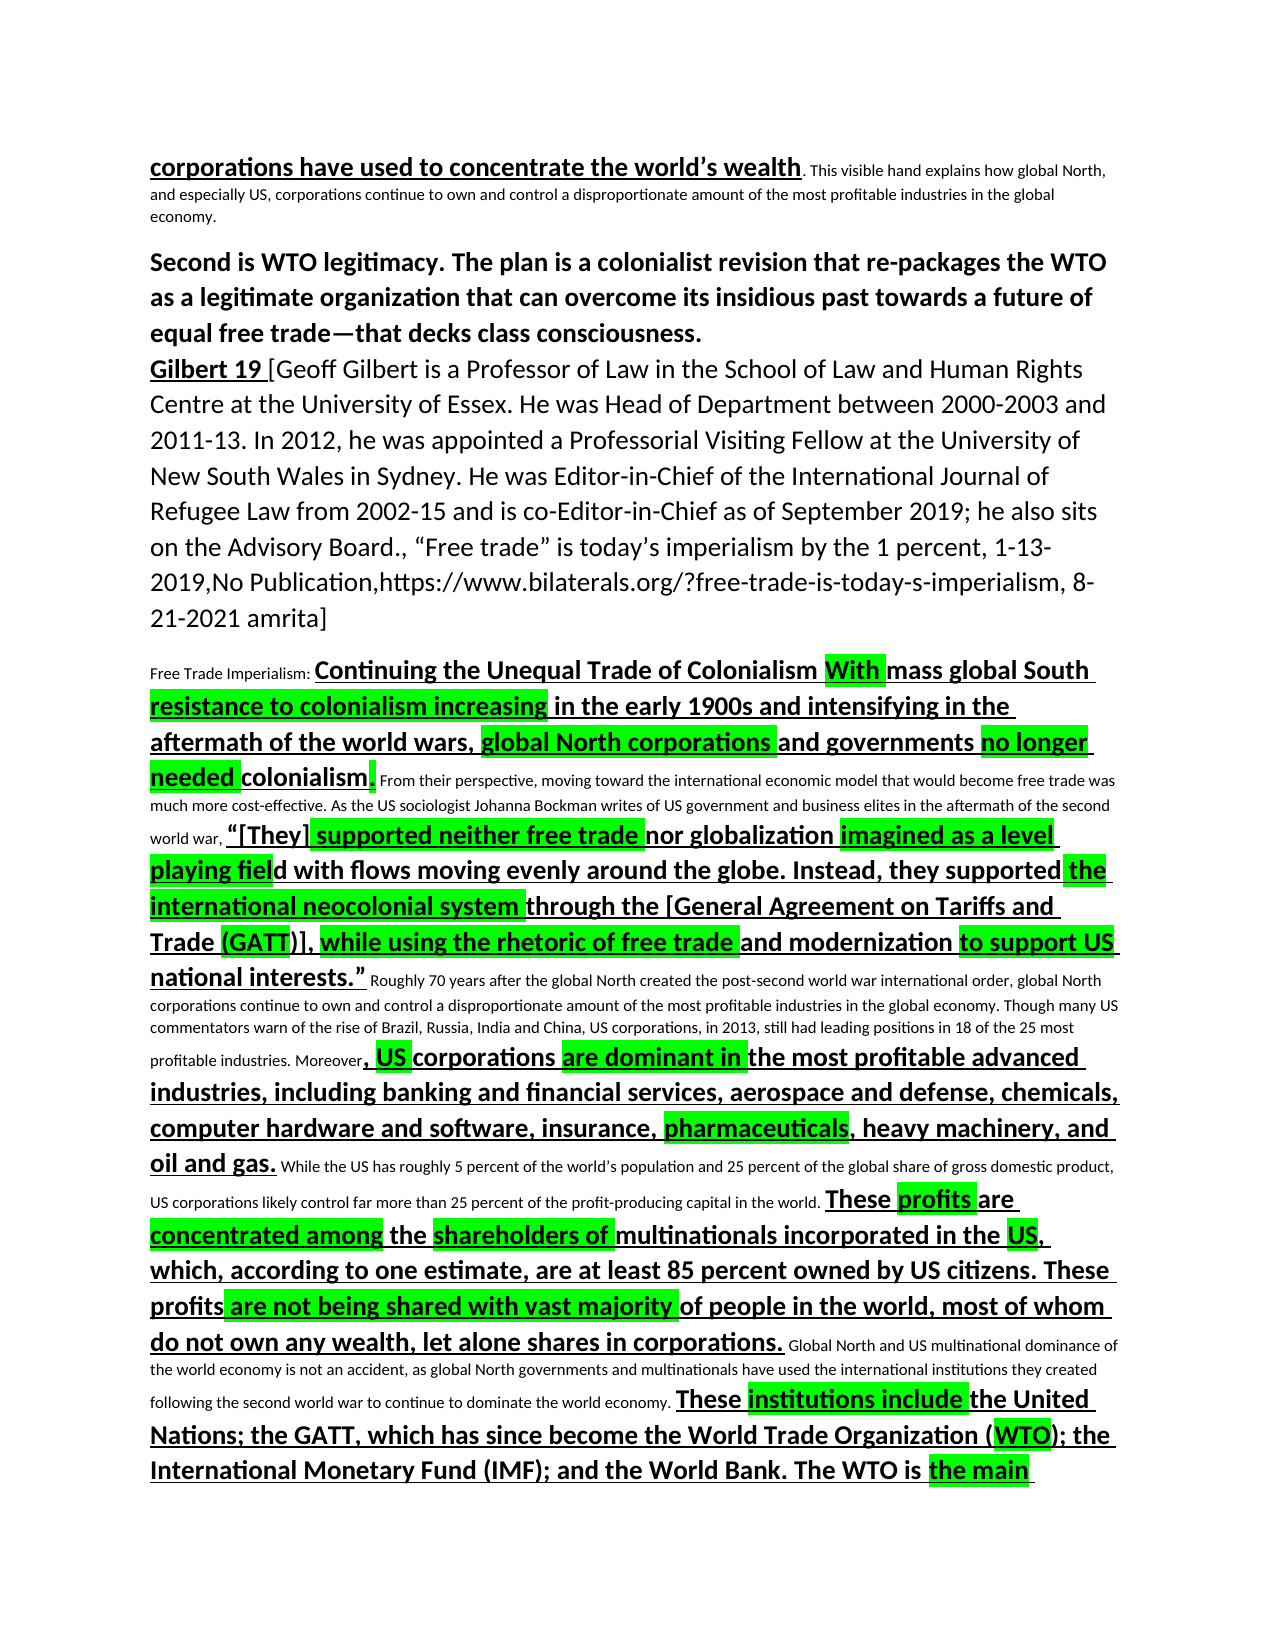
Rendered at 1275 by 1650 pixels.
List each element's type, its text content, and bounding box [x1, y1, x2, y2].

subtitle Second is WTO legitimacy. The plan is a colonialist revision that re-packages the WTO as a legitimate organization that can overcome its insidious past towards a future of equal free trade—that decks class consciousness. [150, 245, 1125, 349]
text Gilbert 19 [Geoff Gilbert is a Professor of Law in the School of Law and Human Rights Centre at the University of Essex. He was Head of Department between 2000-2003 and 2011-13. In 2012, he was appointed a Professorial Visiting Fellow at the University of New South Wales in Sydney. He was Editor-in-Chief of the International Journal of Refugee Law from 2002-15 and is co-Editor-in-Chief as of September 2019; he also sits on the Advisory Board., “Free trade” is today’s imperialism by the 1 percent, 1-13-2019,No Publication,https://www.bilaterals.org/?free-trade-is-today-s-imperialism, 8-21-2021 amrita] [150, 352, 1125, 634]
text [150, 150, 1125, 227]
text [150, 653, 1125, 1487]
